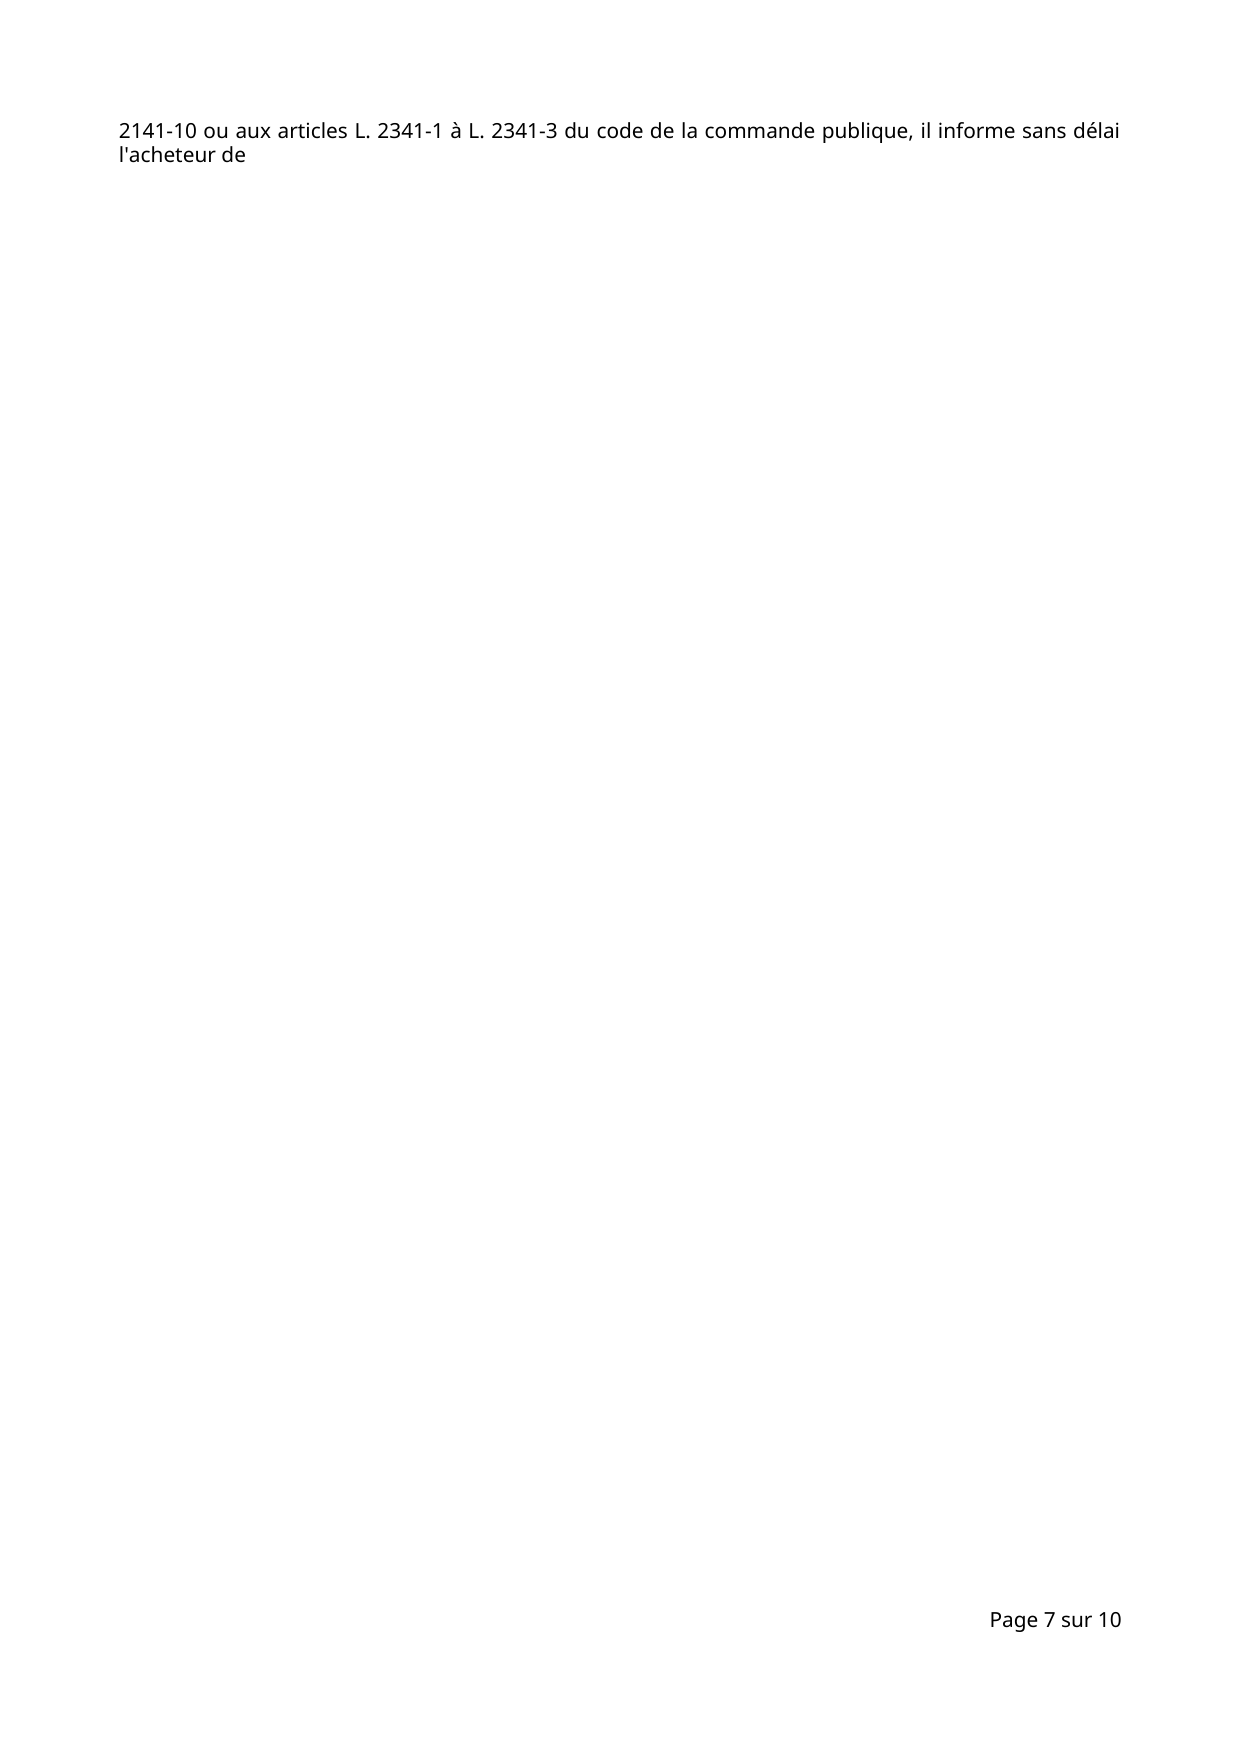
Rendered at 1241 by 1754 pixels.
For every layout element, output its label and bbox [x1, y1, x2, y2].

text [119, 119, 1121, 167]
